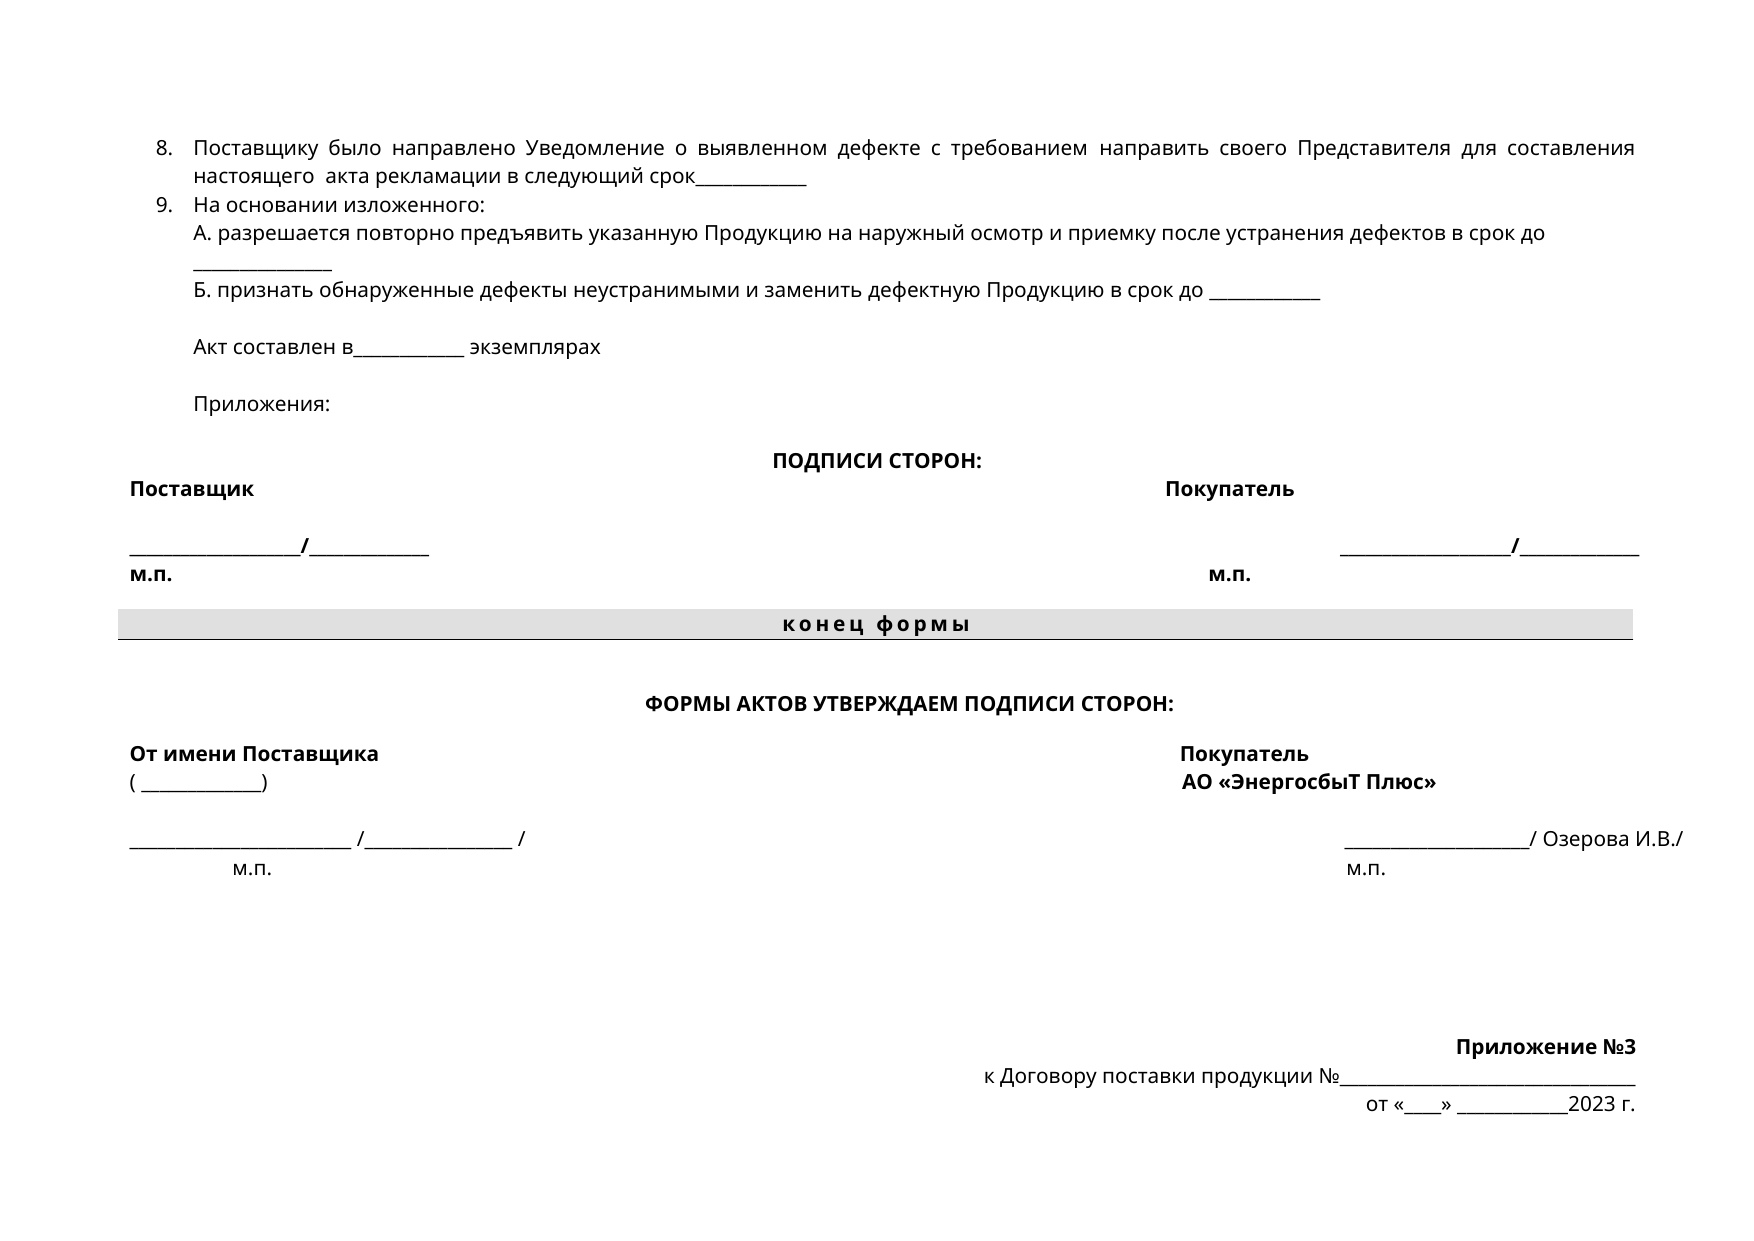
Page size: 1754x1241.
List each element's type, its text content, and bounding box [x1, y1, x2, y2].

text от «____» ____________2023 г. [118, 1089, 1636, 1118]
text конец формы [118, 609, 1633, 639]
text Приложения: [193, 389, 1636, 417]
table_header Покупатель ____________________/______________ м.п. [809, 474, 1650, 609]
table_header От имени Поставщика ( _____________) ________________________ /________________ / м.п. [118, 739, 794, 930]
text А. разрешается повторно предъявить указанную Продукцию на наружный осмотр и приемку после устранения дефектов в срок до _______________ [193, 218, 1636, 275]
list Поставщику было направлено Уведомление о выявленном дефекте с требованием направить своего Представителя для составления настоящего акта рекламации в следующий срок____________ [156, 133, 1636, 190]
text Приложение №3 [118, 1032, 1636, 1061]
text ФОРМЫ АКТОВ УТВЕРЖДАЕМ ПОДПИСИ СТОРОН: [118, 689, 1636, 718]
table_header Покупатель АО «ЭнергосбыТ Плюс» ____________________/ Озерова И.В./ м.п. [794, 739, 1694, 930]
text к Договору поставки продукции №________________________________ [118, 1061, 1636, 1089]
text ПОДПИСИ СТОРОН: [118, 446, 1636, 474]
table_header Поставщик ____________________/______________ м.п. [118, 474, 809, 609]
text Акт составлен в____________ экземплярах [193, 332, 1636, 360]
list На основании изложенного: [156, 190, 1636, 218]
text Б. признать обнаруженные дефекты неустранимыми и заменить дефектную Продукцию в срок до ____________ [193, 275, 1636, 303]
